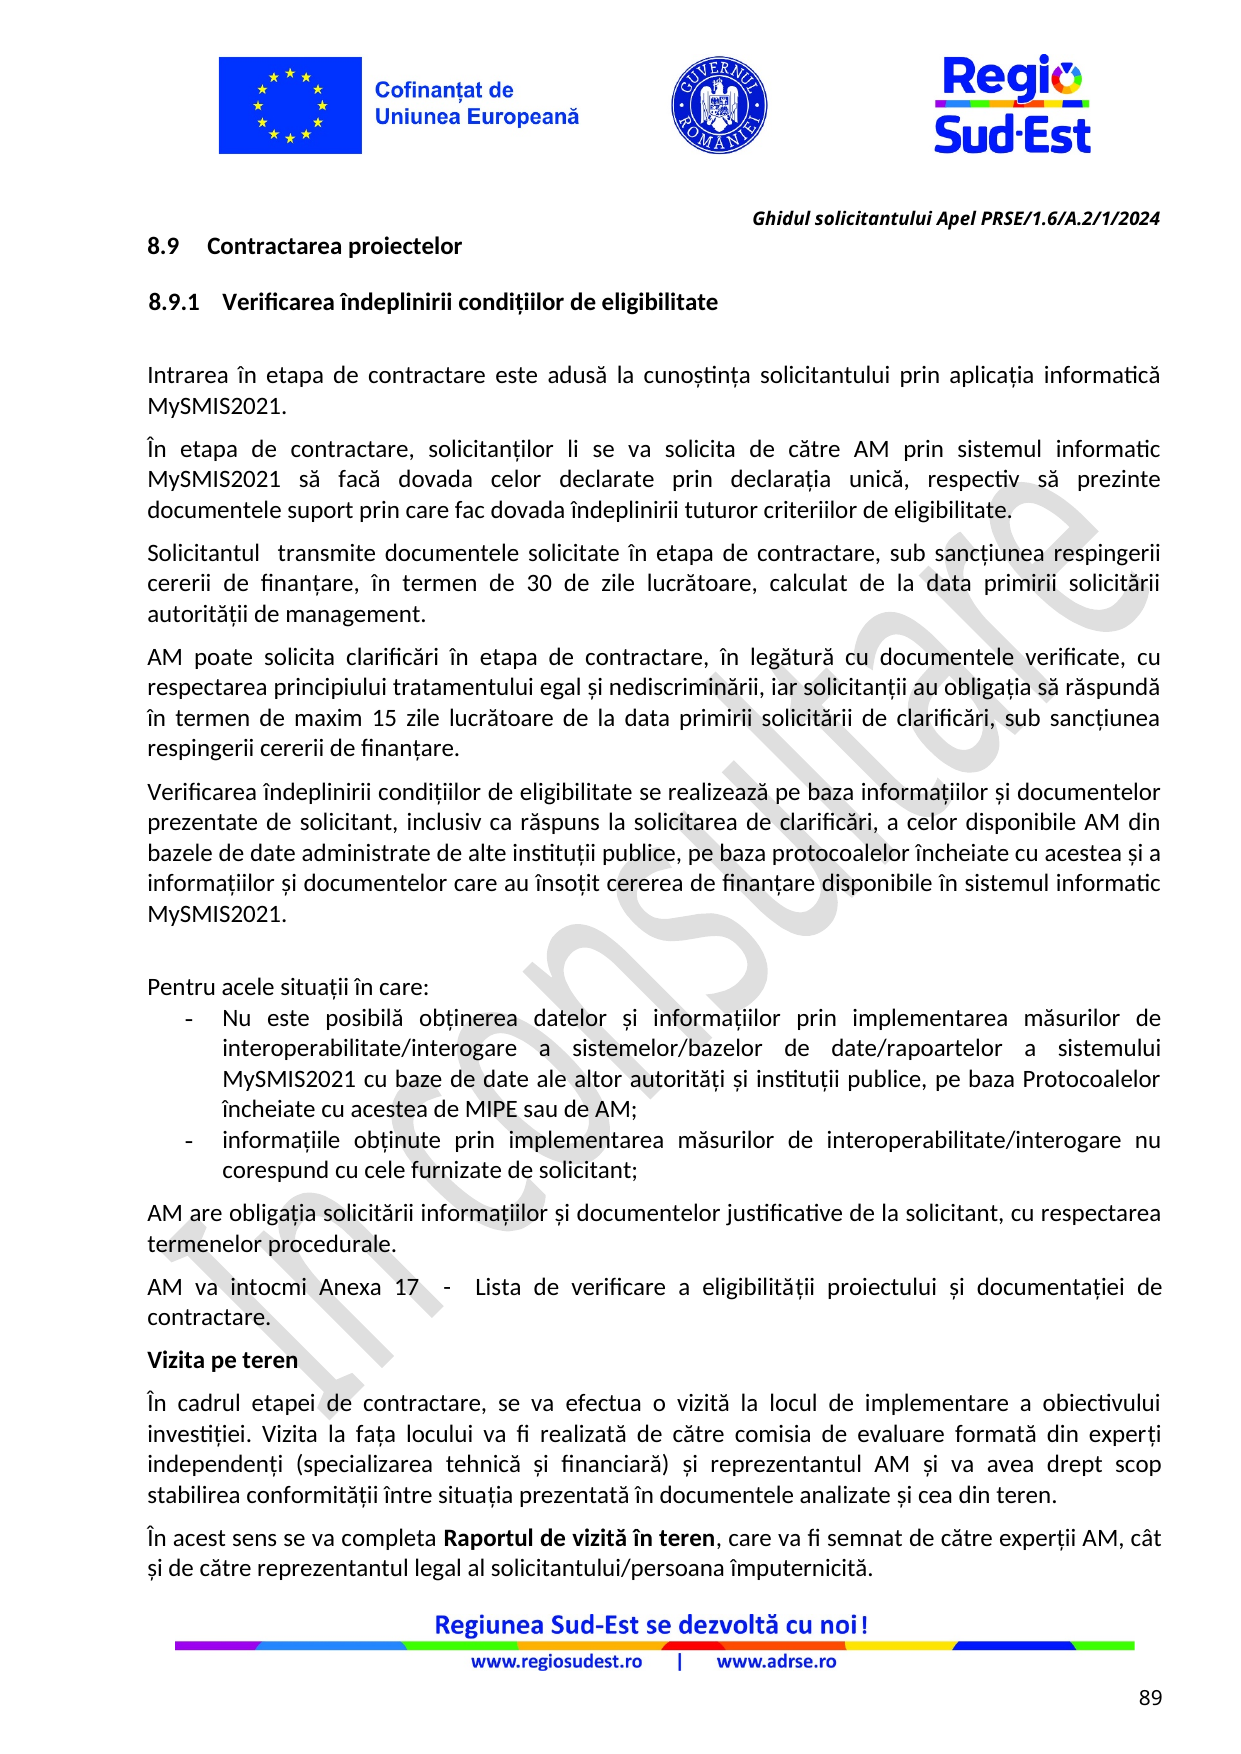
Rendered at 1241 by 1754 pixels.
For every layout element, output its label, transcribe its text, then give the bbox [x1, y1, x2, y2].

text Pentru acele situații în care: [147, 971, 1162, 1002]
picture [218, 54, 1091, 155]
text În etapa de contractare, solicitanților li se va solicita de către AM prin sistemul informatic MySMIS2021 să facă dovada celor declarate prin declarația unică, respectiv să prezinte documentele suport prin care fac dovada îndeplinirii tuturor criteriilor de eligibilitate. [147, 433, 1162, 524]
subtitle Contractarea proiectelor [147, 230, 1162, 261]
text Intrarea în etapa de contractare este adusă la cunoștința solicitantului prin aplicația informatică MySMIS2021. [147, 359, 1162, 420]
text Verificarea îndeplinirii condițiilor de eligibilitate se realizează pe baza informațiilor și documentelor prezentate de solicitant, inclusiv ca răspuns la solicitarea de clarificări, a celor disponibile AM din bazele de date administrate de alte instituții publice, pe baza protocoalelor încheiate cu acestea și a informațiilor și documentelor care au însoțit cererea de finanțare disponibile în sistemul informatic MySMIS2021. [147, 776, 1162, 928]
text AM poate solicita clarificări în etapa de contractare, în legătură cu documentele verificate, cu respectarea principiului tratamentului egal și nediscriminării, iar solicitanții au obligația să răspundă în termen de maxim 15 zile lucrătoare de la data primirii solicitării de clarificări, sub sancțiunea respingerii cererii de finanțare. [147, 641, 1162, 763]
text În acest sens se va completa Raportul de vizită în teren, care va fi semnat de către experții AM, cât și de către reprezentantul legal al solicitantului/persoana împuternicită. [147, 1522, 1162, 1583]
list Nu este posibilă obținerea datelor și informațiilor prin implementarea măsurilor de interoperabilitate/interogare a sistemelor/bazelor de date/rapoartelor a sistemului MySMIS2021 cu baze de date ale altor autorități și instituții publice, pe baza Protocoalelor încheiate cu acestea de MIPE sau de AM; [184, 1002, 1162, 1124]
list informațiile obținute prin implementarea măsurilor de interoperabilitate/interogare nu corespund cu cele furnizate de solicitant; [184, 1124, 1162, 1185]
subtitle Verificarea îndeplinirii condițiilor de eligibilitate [148, 286, 1162, 316]
text AM are obligația solicitării informațiilor și documentelor justificative de la solicitant, cu respectarea termenelor procedurale. [147, 1197, 1162, 1258]
text AM va intocmi Anexa 17 - Lista de verificare a eligibilităţii proiectului şi documentației de contractare. [147, 1271, 1162, 1332]
text Vizita pe teren [147, 1344, 1162, 1375]
text Solicitantul transmite documentele solicitate în etapa de contractare, sub sancțiunea respingerii cererii de finanțare, în termen de 30 de zile lucrătoare, calculat de la data primirii solicitării autorității de management. [147, 537, 1162, 628]
text În cadrul etapei de contractare, se va efectua o vizită la locul de implementare a obiectivului investiţiei. Vizita la faţa locului va fi realizată de către comisia de evaluare formată din experţi independenţi (specializarea tehnică și financiară) şi reprezentantul AM şi va avea drept scop stabilirea conformității între situaţia prezentată în documentele analizate şi cea din teren. [147, 1387, 1162, 1509]
picture [175, 1614, 1135, 1671]
